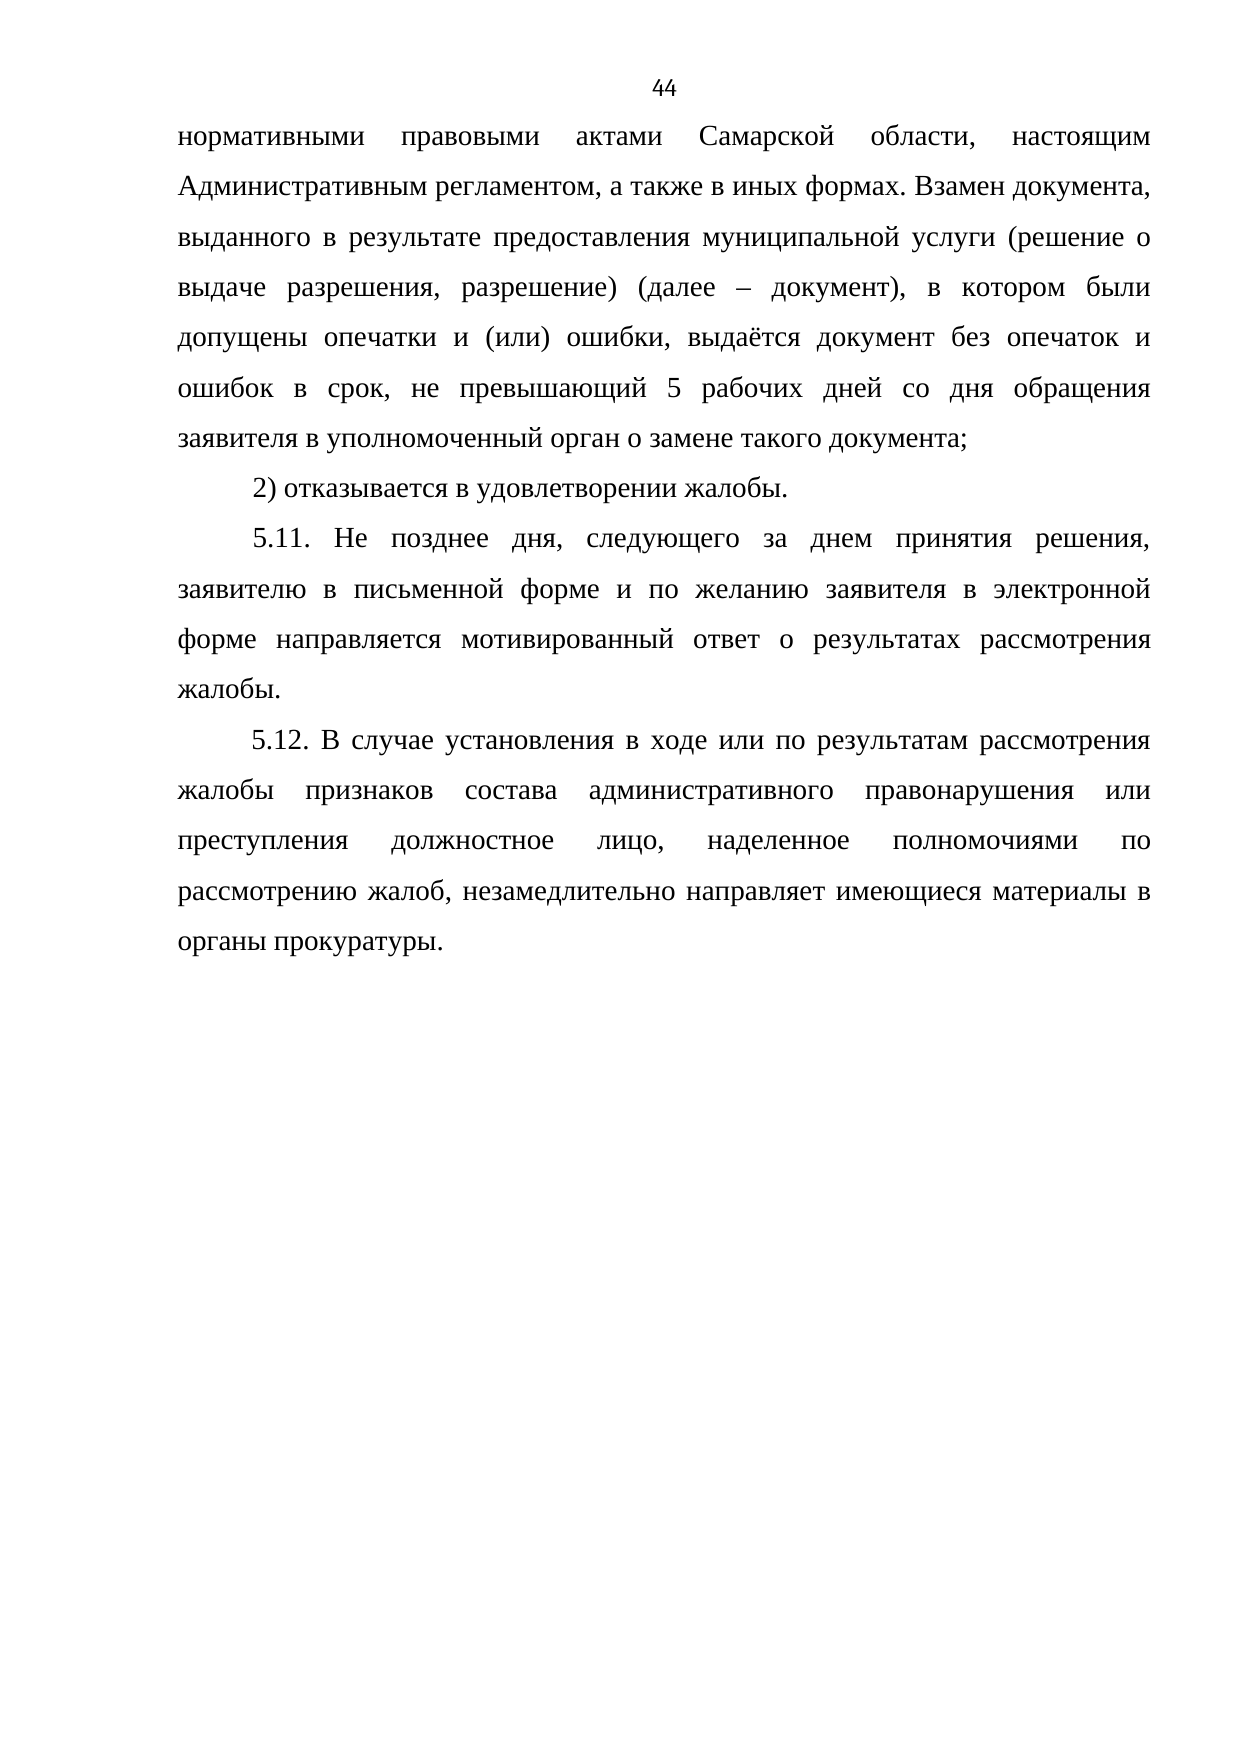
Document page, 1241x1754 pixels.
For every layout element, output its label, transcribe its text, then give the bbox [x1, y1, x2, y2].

text 5.11. Не позднее дня, следующего за днем принятия решения, заявителю в письменной форме и по желанию заявителя в электронной форме направляется мотивированный ответ о результатах рассмотрения жалобы. [177, 521, 1152, 705]
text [177, 118, 1152, 453]
text 2) отказывается в удовлетворении жалобы. [252, 470, 1152, 504]
text 5.12. В случае установления в ходе или по результатам рассмотрения жалобы признаков состава административного правонарушения или преступления должностное лицо, наделенное полномочиями по рассмотрению жалоб, незамедлительно направляет имеющиеся материалы в органы прокуратуры. [177, 722, 1152, 957]
